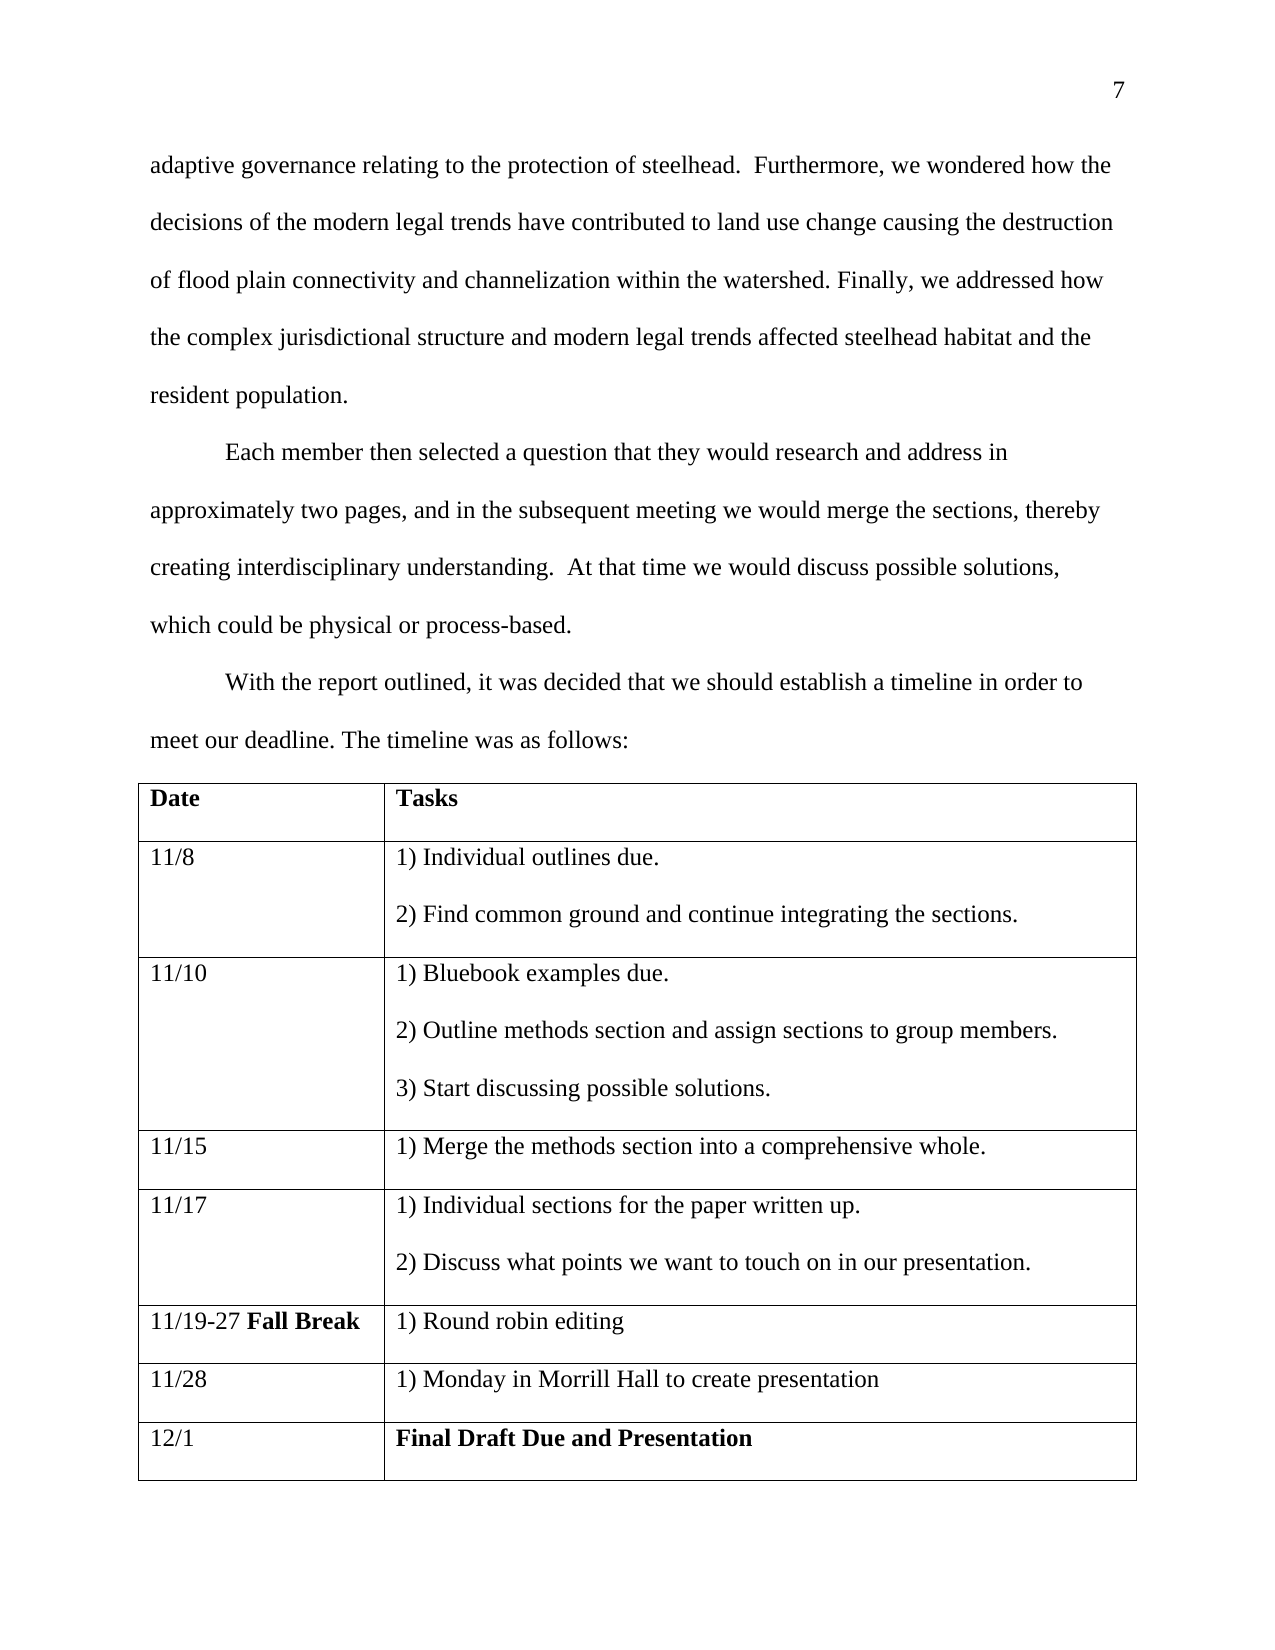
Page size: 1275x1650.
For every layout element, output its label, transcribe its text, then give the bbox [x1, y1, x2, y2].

table_cell 1) Merge the methods section into a comprehensive whole. [385, 1131, 1136, 1189]
table_cell 12/1 [139, 1423, 384, 1480]
text Each member then selected a question that they would research and address in approximately two pages, and in the subsequent meeting we would merge the sections, thereby creating interdisciplinary understanding. At that time we would discuss possible solutions, which could be physical or process-based. [150, 437, 1125, 639]
table_cell 1) Bluebook examples due. 2) Outline methods section and assign sections to group members. 3) Start discussing possible solutions. [385, 958, 1136, 1130]
table_header Tasks [385, 784, 1136, 841]
table_header Date [139, 784, 384, 841]
table_cell 11/28 [139, 1364, 384, 1422]
table_cell 11/10 [139, 958, 384, 1130]
table_cell 11/15 [139, 1131, 384, 1189]
text With the report outlined, it was decided that we should establish a timeline in order to meet our deadline. The timeline was as follows: [150, 667, 1125, 754]
table_cell 11/8 [139, 842, 384, 957]
table_cell 1) Round robin editing [385, 1306, 1136, 1363]
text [150, 150, 1125, 409]
table_cell Final Draft Due and Presentation [385, 1423, 1136, 1480]
table_cell 1) Individual outlines due. 2) Find common ground and continue integrating the sections. [385, 842, 1136, 957]
table_cell 1) Monday in Morrill Hall to create presentation [385, 1364, 1136, 1422]
table_cell 11/19-27 Fall Break [139, 1306, 384, 1363]
table_cell 11/17 [139, 1190, 384, 1305]
table_cell 1) Individual sections for the paper written up. 2) Discuss what points we want to touch on in our presentation. [385, 1190, 1136, 1305]
